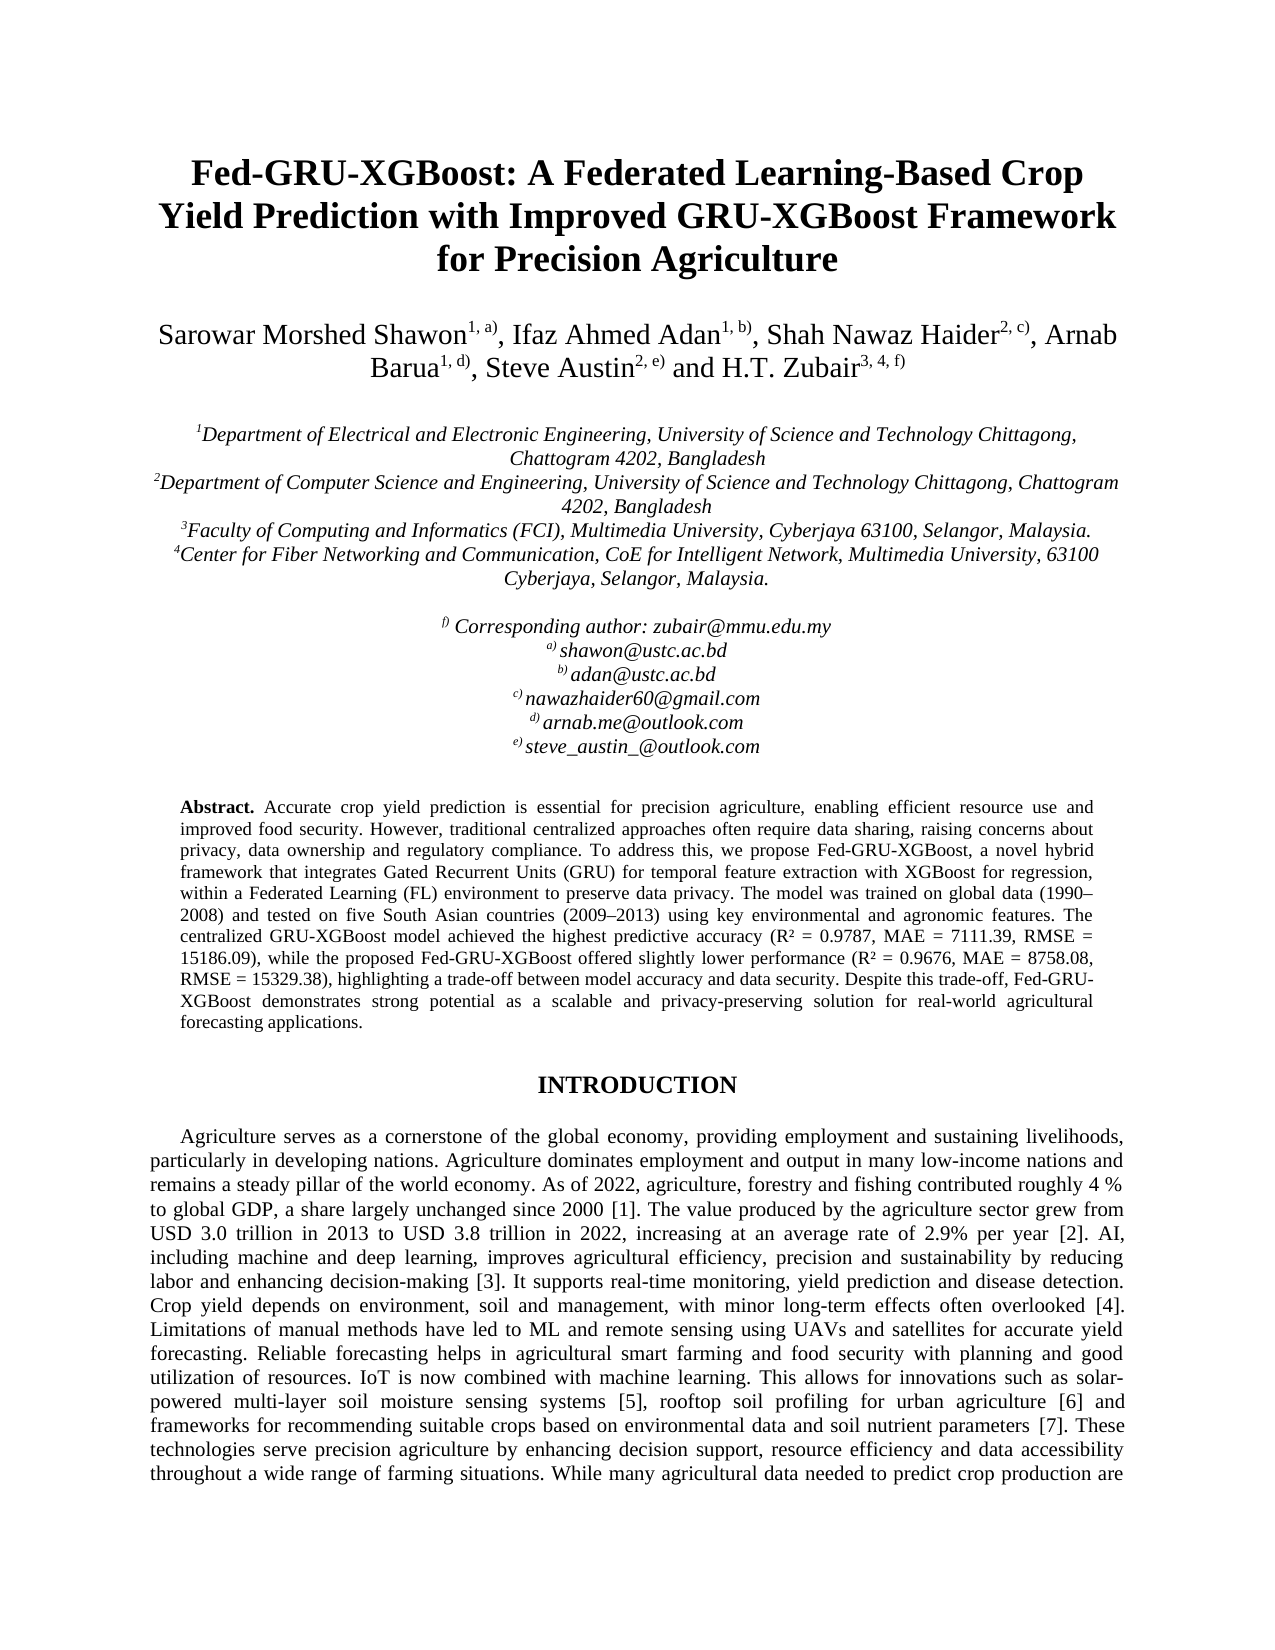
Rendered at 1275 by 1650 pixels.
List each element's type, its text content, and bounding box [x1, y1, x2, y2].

text 4Center for Fiber Networking and Communication, CoE for Intelligent Network, Multimedia University, 63100 Cyberjaya, Selangor, Malaysia. [150, 542, 1125, 590]
text f) Corresponding author: zubair@mmu.edu.my [150, 614, 1125, 638]
text 3Faculty of Computing and Informatics (FCI), Multimedia University, Cyberjaya 63100, Selangor, Malaysia. [150, 518, 1125, 542]
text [150, 1124, 1125, 1485]
text 2Department of Computer Science and Engineering, University of Science and Technology Chittagong, Chattogram 4202, Bangladesh [150, 469, 1125, 518]
text a) shawon@ustc.ac.bd b) adan@ustc.ac.bd c) nawazhaider60@gmail.com d) arnab.me@outlook.com e) steve_austin_@outlook.com [150, 638, 1125, 758]
text 1Department of Electrical and Electronic Engineering, University of Science and Technology Chittagong, Chattogram 4202, Bangladesh [150, 421, 1125, 469]
text Sarowar Morshed Shawon1, a), Ifaz Ahmed Adan1, b), Shah Nawaz Haider2, c), Arnab Barua1, d), Steve Austin2, e) and H.T. Zubair3, 4, f) [150, 317, 1125, 384]
subtitle Introduction [150, 1071, 1125, 1099]
title Fed-GRU-XGBoost: A Federated Learning-Based Crop Yield Prediction with Improved GRU-XGBoost Framework for Precision Agriculture [150, 150, 1125, 279]
text Abstract. Accurate crop yield prediction is essential for precision agriculture, enabling efficient resource use and improved food security. However, traditional centralized approaches often require data sharing, raising concerns about privacy, data ownership and regulatory compliance. To address this, we propose Fed-GRU-XGBoost, a novel hybrid framework that integrates Gated Recurrent Units (GRU) for temporal feature extraction with XGBoost for regression, within a Federated Learning (FL) environment to preserve data privacy. The model was trained on global data (1990–2008) and tested on five South Asian countries (2009–2013) using key environmental and agronomic features. The centralized GRU-XGBoost model achieved the highest predictive accuracy (R² = 0.9787, MAE = 7111.39, RMSE = 15186.09), while the proposed Fed-GRU-XGBoost offered slightly lower performance (R² = 0.9676, MAE = 8758.08, RMSE = 15329.38), highlighting a trade-off between model accuracy and data security. Despite this trade-off, Fed-GRU-XGBoost demonstrates strong potential as a scalable and privacy-preserving solution for real-world agricultural forecasting applications. [180, 796, 1095, 1033]
